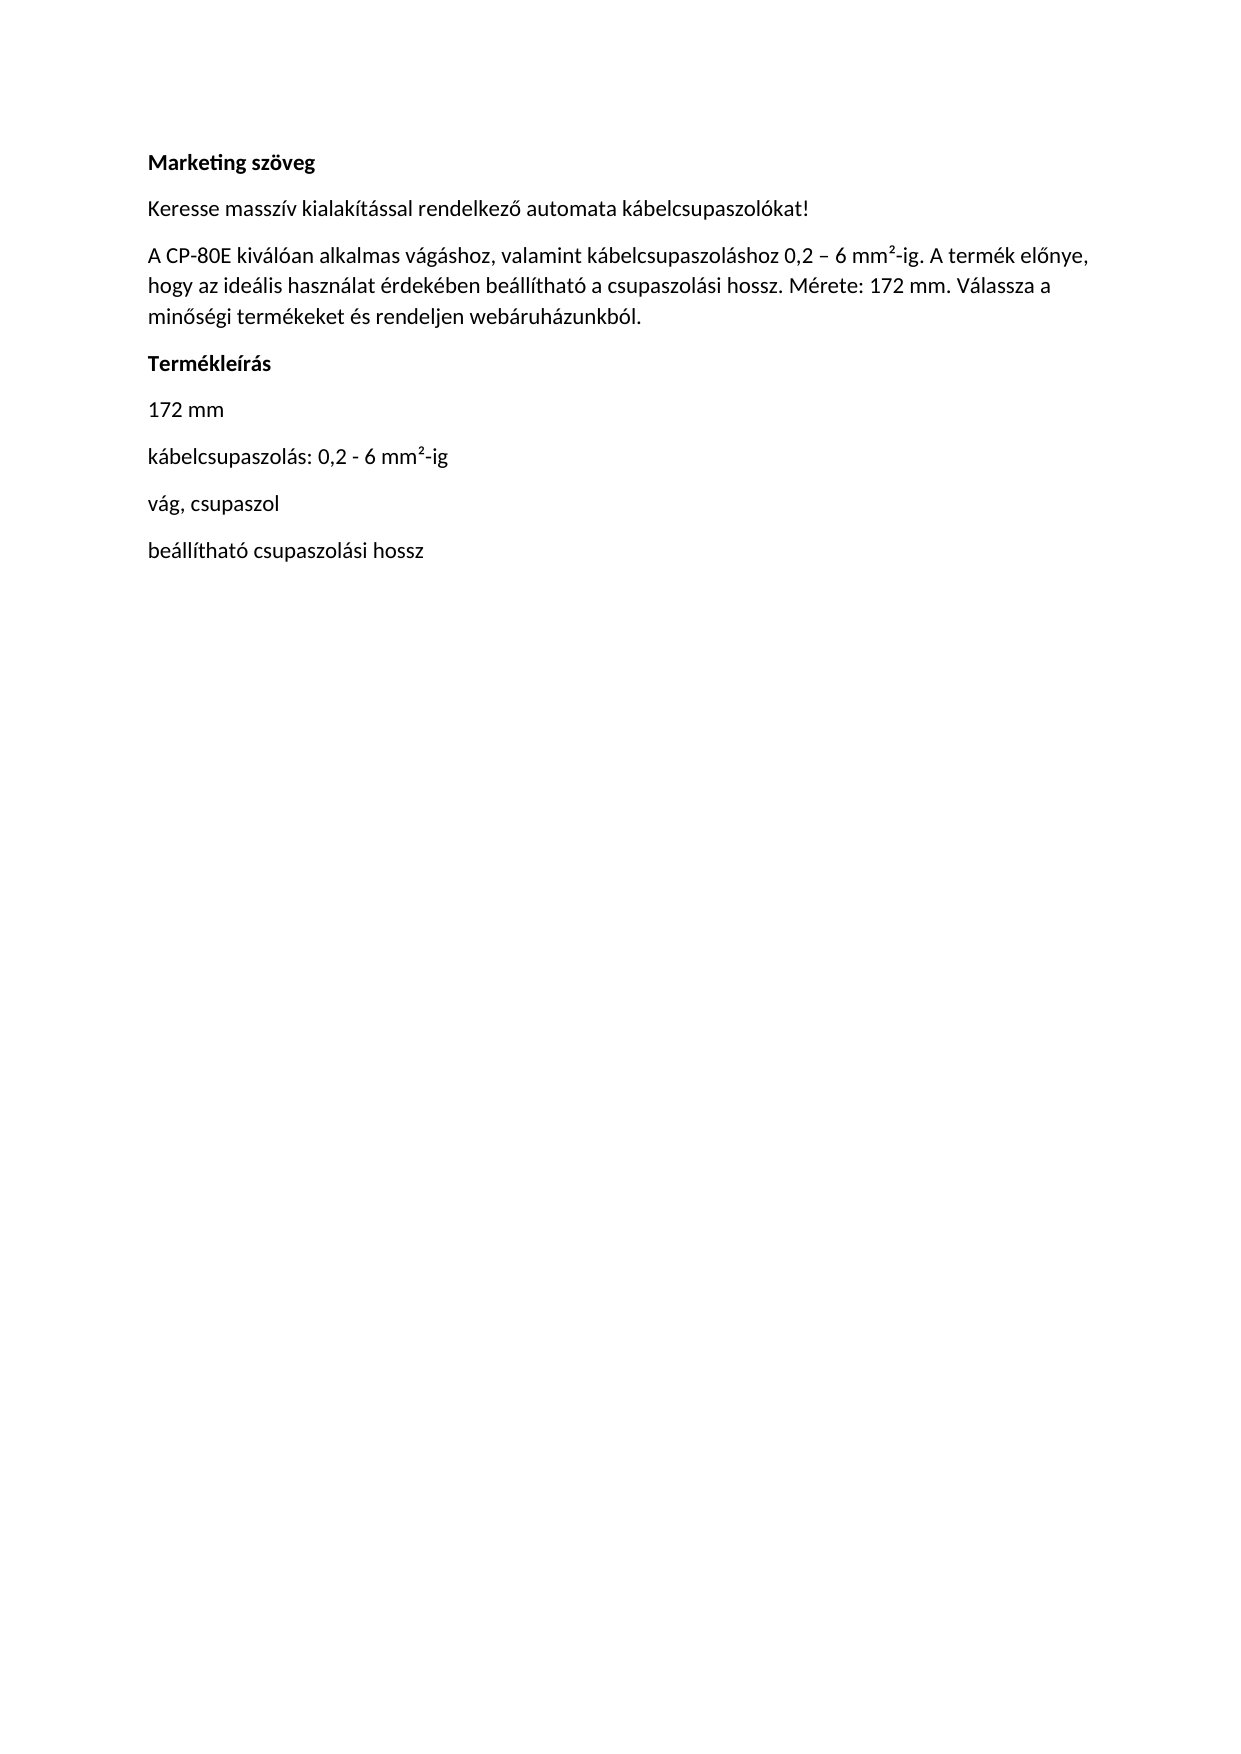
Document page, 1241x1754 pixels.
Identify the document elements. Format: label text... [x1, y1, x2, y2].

text Marketing szöveg [148, 148, 1093, 176]
text beállítható csupaszolási hossz [148, 536, 1093, 564]
text 172 mm [148, 396, 1093, 423]
text Termékleírás [148, 349, 1093, 377]
text kábelcsupaszolás: 0,2 - 6 mm²-ig [148, 442, 1093, 470]
text vág, csupaszol [148, 489, 1093, 517]
text A CP-80E kiválóan alkalmas vágáshoz, valamint kábelcsupaszoláshoz 0,2 – 6 mm²-ig. A termék előnye, hogy az ideális használat érdekében beállítható a csupaszolási hossz. Mérete: 172 mm. Válassza a minőségi termékeket és rendeljen webáruházunkból. [148, 241, 1093, 330]
text Keresse masszív kialakítással rendelkező automata kábelcsupaszolókat! [148, 194, 1093, 222]
